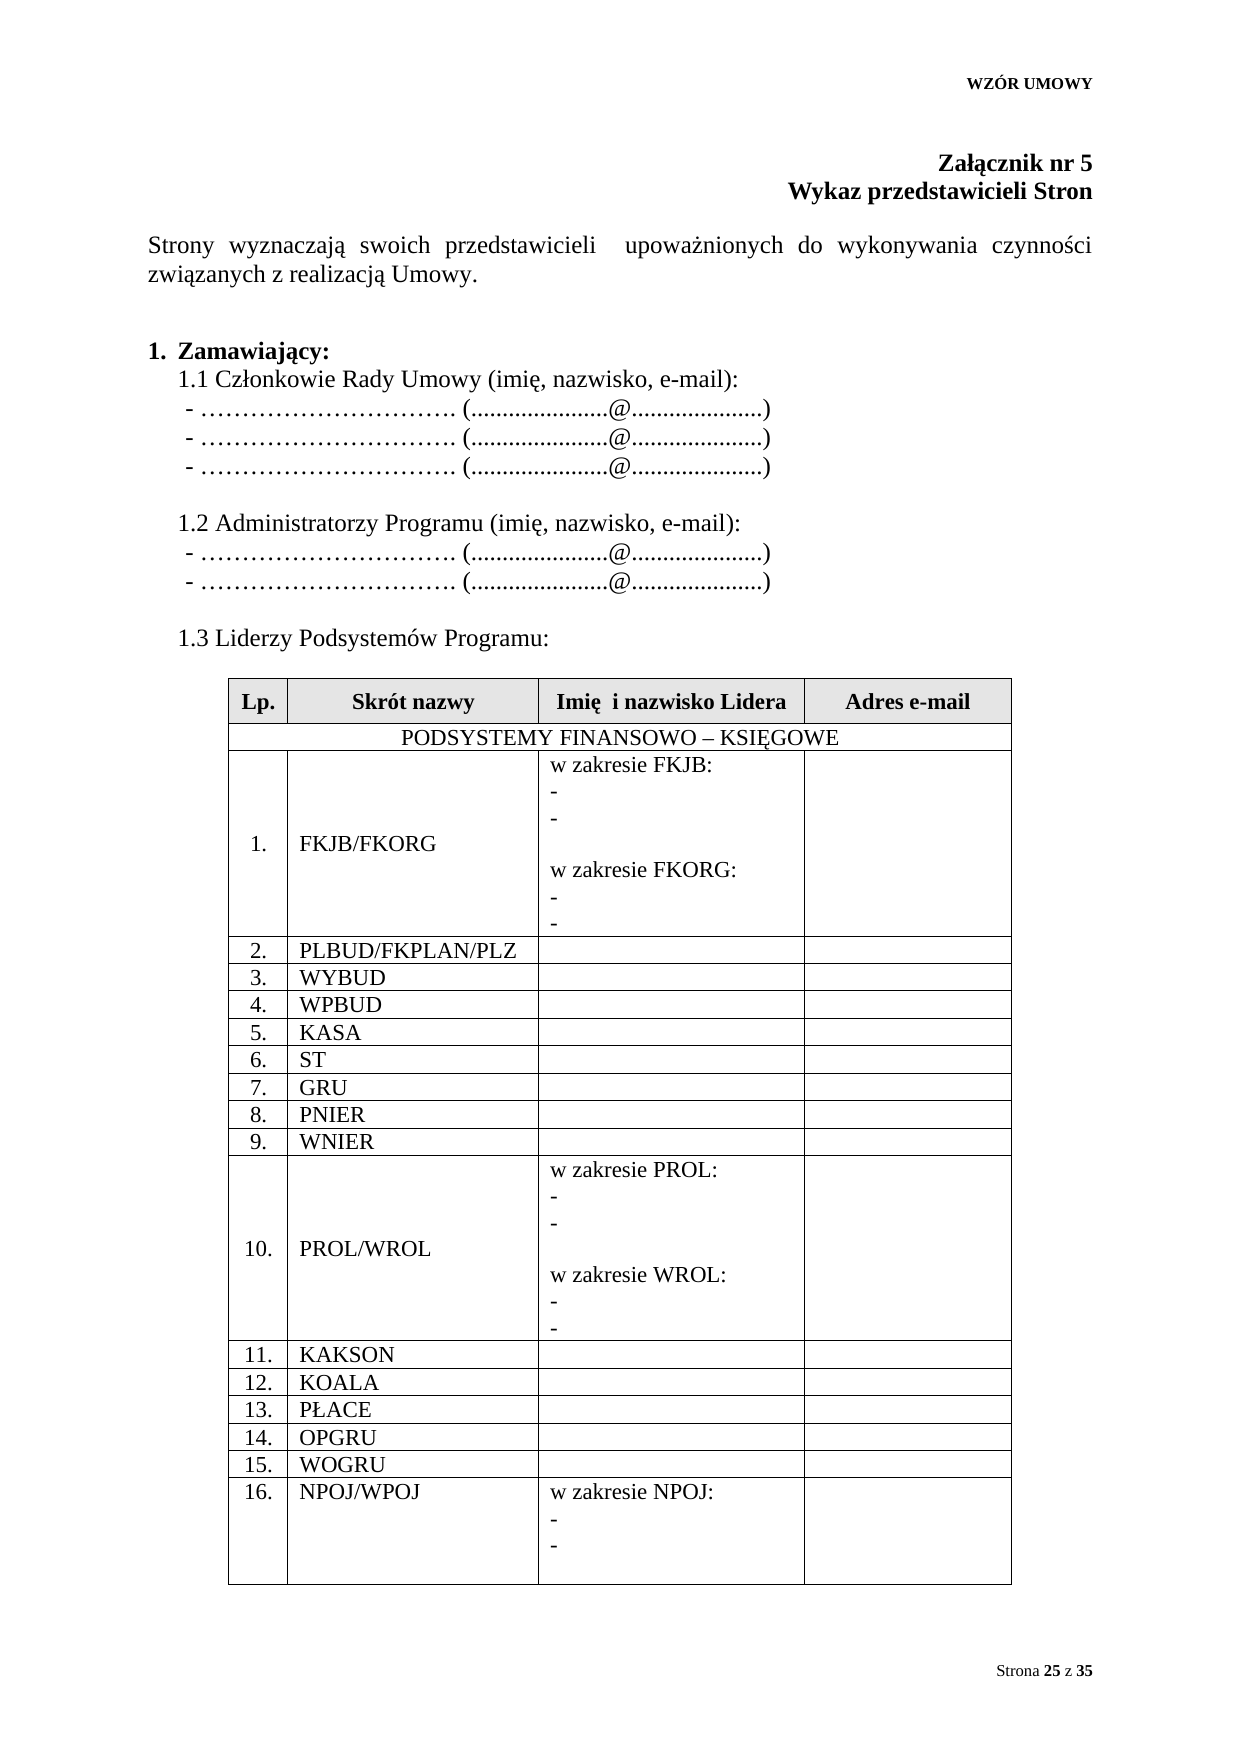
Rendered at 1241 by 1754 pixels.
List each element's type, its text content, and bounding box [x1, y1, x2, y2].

table_cell [805, 1019, 1011, 1045]
table_cell 7. [229, 1074, 287, 1100]
table_cell WNIER [288, 1129, 538, 1155]
table_cell 10. [229, 1156, 287, 1340]
table_cell 9. [229, 1129, 287, 1155]
list - …………………………. (......................@.....................) [185, 422, 1093, 451]
table_cell [539, 1074, 804, 1100]
table_cell PNIER [288, 1101, 538, 1127]
table_header Imię i nazwisko Lidera [539, 679, 804, 723]
table_cell [805, 751, 1011, 936]
table_cell [539, 1129, 804, 1155]
table_header Skrót nazwy [288, 679, 538, 723]
table_cell GRU [288, 1074, 538, 1100]
subtitle Wykaz przedstawicieli Stron [148, 176, 1093, 205]
table_cell [805, 964, 1011, 990]
table_cell [805, 1369, 1011, 1395]
table_cell 11. [229, 1341, 287, 1368]
table_cell 16. [229, 1478, 287, 1584]
table_cell [539, 937, 804, 963]
table_cell [539, 1046, 804, 1073]
table_cell WYBUD [288, 964, 538, 990]
table_cell [805, 1101, 1011, 1127]
list Administratorzy Programu (imię, nazwisko, e-mail): [177, 508, 1093, 537]
table_cell 12. [229, 1369, 287, 1395]
table_cell [805, 1129, 1011, 1155]
table_cell 13. [229, 1396, 287, 1422]
table_cell PROL/WROL [288, 1156, 538, 1340]
table_cell PODSYSTEMY FINANSOWO – KSIĘGOWE [229, 724, 1011, 750]
table_cell [805, 1156, 1011, 1340]
table_header Adres e-mail [805, 679, 1011, 723]
table_header Lp. [229, 679, 287, 723]
table_cell NPOJ/WPOJ [288, 1478, 538, 1584]
table_cell [805, 1341, 1011, 1368]
table_cell WOGRU [288, 1451, 538, 1477]
table_cell PŁACE [288, 1396, 538, 1422]
table_cell 14. [229, 1424, 287, 1450]
table_cell [539, 1396, 804, 1422]
table_cell 3. [229, 964, 287, 990]
table_cell [805, 1478, 1011, 1584]
table_cell OPGRU [288, 1424, 538, 1450]
table_cell KOALA [288, 1369, 538, 1395]
table_cell w zakresie PROL: - - w zakresie WROL: - - [539, 1156, 804, 1340]
subtitle Załącznik nr 5 [148, 148, 1093, 176]
table_cell 8. [229, 1101, 287, 1127]
table_cell [805, 1074, 1011, 1100]
text Strony wyznaczają swoich przedstawicieli upoważnionych do wykonywania czynności związanych z realizacją Umowy. [148, 230, 1093, 288]
table_cell [805, 937, 1011, 963]
list - …………………………. (......................@.....................) [185, 451, 1093, 479]
table_cell [805, 1424, 1011, 1450]
table_cell [539, 1451, 804, 1477]
list - …………………………. (......................@.....................) [185, 566, 1093, 594]
table_cell [805, 1046, 1011, 1073]
table_cell [539, 991, 804, 1018]
table_cell FKJB/FKORG [288, 751, 538, 936]
table_cell [805, 991, 1011, 1018]
table_cell WPBUD [288, 991, 538, 1018]
list - …………………………. (......................@.....................) [185, 537, 1093, 566]
table_cell 15. [229, 1451, 287, 1477]
table_cell [805, 1451, 1011, 1477]
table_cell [539, 1478, 804, 1584]
table_cell PLBUD/FKPLAN/PLZ [288, 937, 538, 963]
table_cell 2. [229, 937, 287, 963]
table_cell w zakresie FKJB: - - w zakresie FKORG: - - [539, 751, 804, 936]
table_cell [539, 964, 804, 990]
list - …………………………. (......................@.....................) [185, 393, 1093, 422]
list Członkowie Rady Umowy (imię, nazwisko, e-mail): [177, 364, 1093, 393]
table_cell KAKSON [288, 1341, 538, 1368]
table_cell [539, 1369, 804, 1395]
table_cell 4. [229, 991, 287, 1018]
table_cell ST [288, 1046, 538, 1073]
table_cell [539, 1101, 804, 1127]
table_cell [539, 1341, 804, 1368]
list Zamawiający: [148, 336, 1093, 364]
table_cell 1. [229, 751, 287, 936]
table_cell 5. [229, 1019, 287, 1045]
list Liderzy Podsystemów Programu: [177, 623, 1093, 652]
table_cell [805, 1396, 1011, 1422]
table_cell KASA [288, 1019, 538, 1045]
table_cell 6. [229, 1046, 287, 1073]
table_cell [539, 1019, 804, 1045]
table_cell [539, 1424, 804, 1450]
